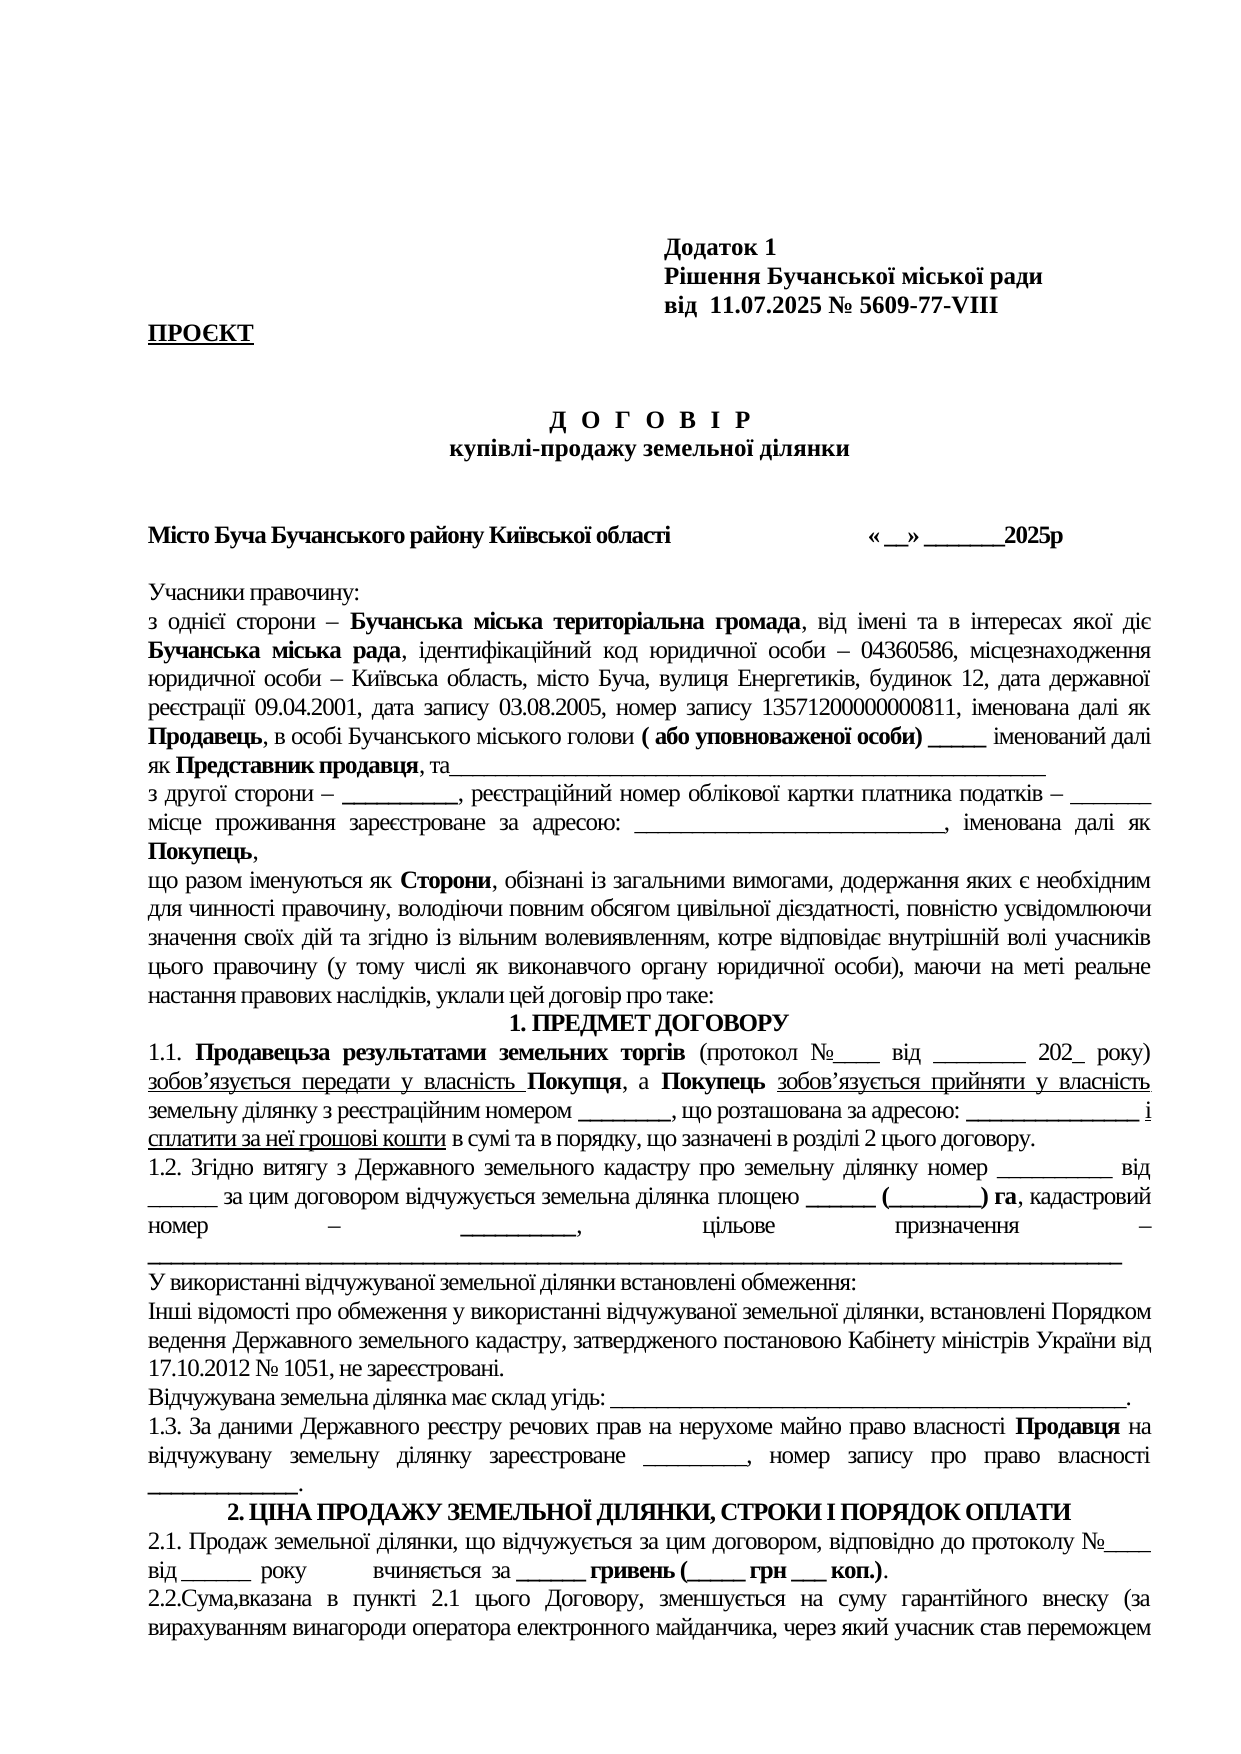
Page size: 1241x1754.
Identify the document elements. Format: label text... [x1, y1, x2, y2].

text 1. Предмет договору [148, 1008, 1152, 1037]
text 1.1. Продавецьза результатами земельних торгів (протокол №____ від ________ 202_ року) зобов’язується передати у власність Покупця, а Покупець зобов’язується прийняти у власність земельну ділянку з реєстраційним номером ________, що розташована за адресою: _______________ і сплатити за неї грошові кошти в сумі та в порядку, що зазначені в розділі 2 цього договору. [148, 1037, 1152, 1152]
text Інші відомості про обмеження у використанні відчужуваної земельної ділянки, встановлені Порядком ведення Державного земельного кадастру, затвердженого постановою Кабінету міністрів України від 17.10.2012 № 1051, не зареєстровані. [148, 1296, 1152, 1382]
text 1.3. За даними Державного реєстру речових прав на нерухоме майно право власності Продавця на відчужувану земельну ділянку зареєстроване _________, номер запису про право власності _____________. [148, 1411, 1152, 1497]
text Місто Буча Бучанського району Київської області « __» _______2025р [148, 520, 1152, 548]
text що разом іменуються як Сторони, обізнані із загальними вимогами, додержання яких є необхідним для чинності правочину, володіючи повним обсягом цивільної дієздатності, повністю усвідомлюючи значення своїх дій та згідно із вільним волевиявленням, котре відповідає внутрішній волі учасників цього правочину (у тому числі як виконавчого органу юридичної особи), маючи на меті реальне настання правових наслідків, уклали цей договір про таке: [148, 865, 1152, 1008]
text з другої сторони – __________, реєстраційний номер облікової картки платника податків – _______ місце проживання зареєстроване за адресою: ___________________________, іменована далі як Покупець, [148, 778, 1152, 865]
text У використанні відчужуваної земельної ділянки встановлені обмеження: [148, 1267, 1152, 1296]
text Додаток 1 [664, 232, 1152, 261]
text 2.1. Продаж земельної ділянки, що відчужується за цим договором, відповідно до протоколу №____ від ______ року вчиняється за ______ гривень (_____ грн ___ коп.). [148, 1526, 1152, 1583]
text від 11.07.2025 № 5609-77-VІІІ [664, 290, 1152, 318]
text купівлі-продажу земельної ділянки [148, 433, 1152, 462]
text ПРОЄКТ [148, 318, 1152, 347]
text ДОГОВIР [148, 405, 1152, 433]
text з однієї сторони – Бучанська міська територіальна громада, від імені та в інтересах якої діє Бучанська міська рада, ідентифікаційний код юридичної особи – 04360586, місцезнаходження юридичної особи – Київська область, місто Буча, вулиця Енергетиків, будинок 12, дата державної реєстрації 09.04.2001, дата запису 03.08.2005, номер запису 13571200000000811, іменована далі як Продавець, в особі Бучанського міського голови ( або уповноваженої особи) _____ іменований далі як Представник продавця, та____________________________________________________ [148, 606, 1152, 778]
text 2. ЦІНА ПРОДАЖУ ЗЕМЕЛЬНОЇ ДІЛЯНКИ, СТРОКИ І ПОРЯДОК ОПЛАТИ [148, 1497, 1152, 1526]
text Відчужувана земельна ділянка має склад угідь: _____________________________________________. [148, 1382, 1152, 1411]
text Учасники правочину: [148, 577, 1152, 606]
text Рішення Бучанської міської ради [664, 261, 1152, 290]
text 1.2. Згідно витягу з Державного земельного кадастру про земельну ділянку номер __________ від ______ за цим договором відчужується земельна ділянка площею ______ (________) га, кадастровий номер – __________, цільове призначення – _____________________________________________________________________________________ [148, 1152, 1152, 1267]
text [148, 1583, 1152, 1641]
